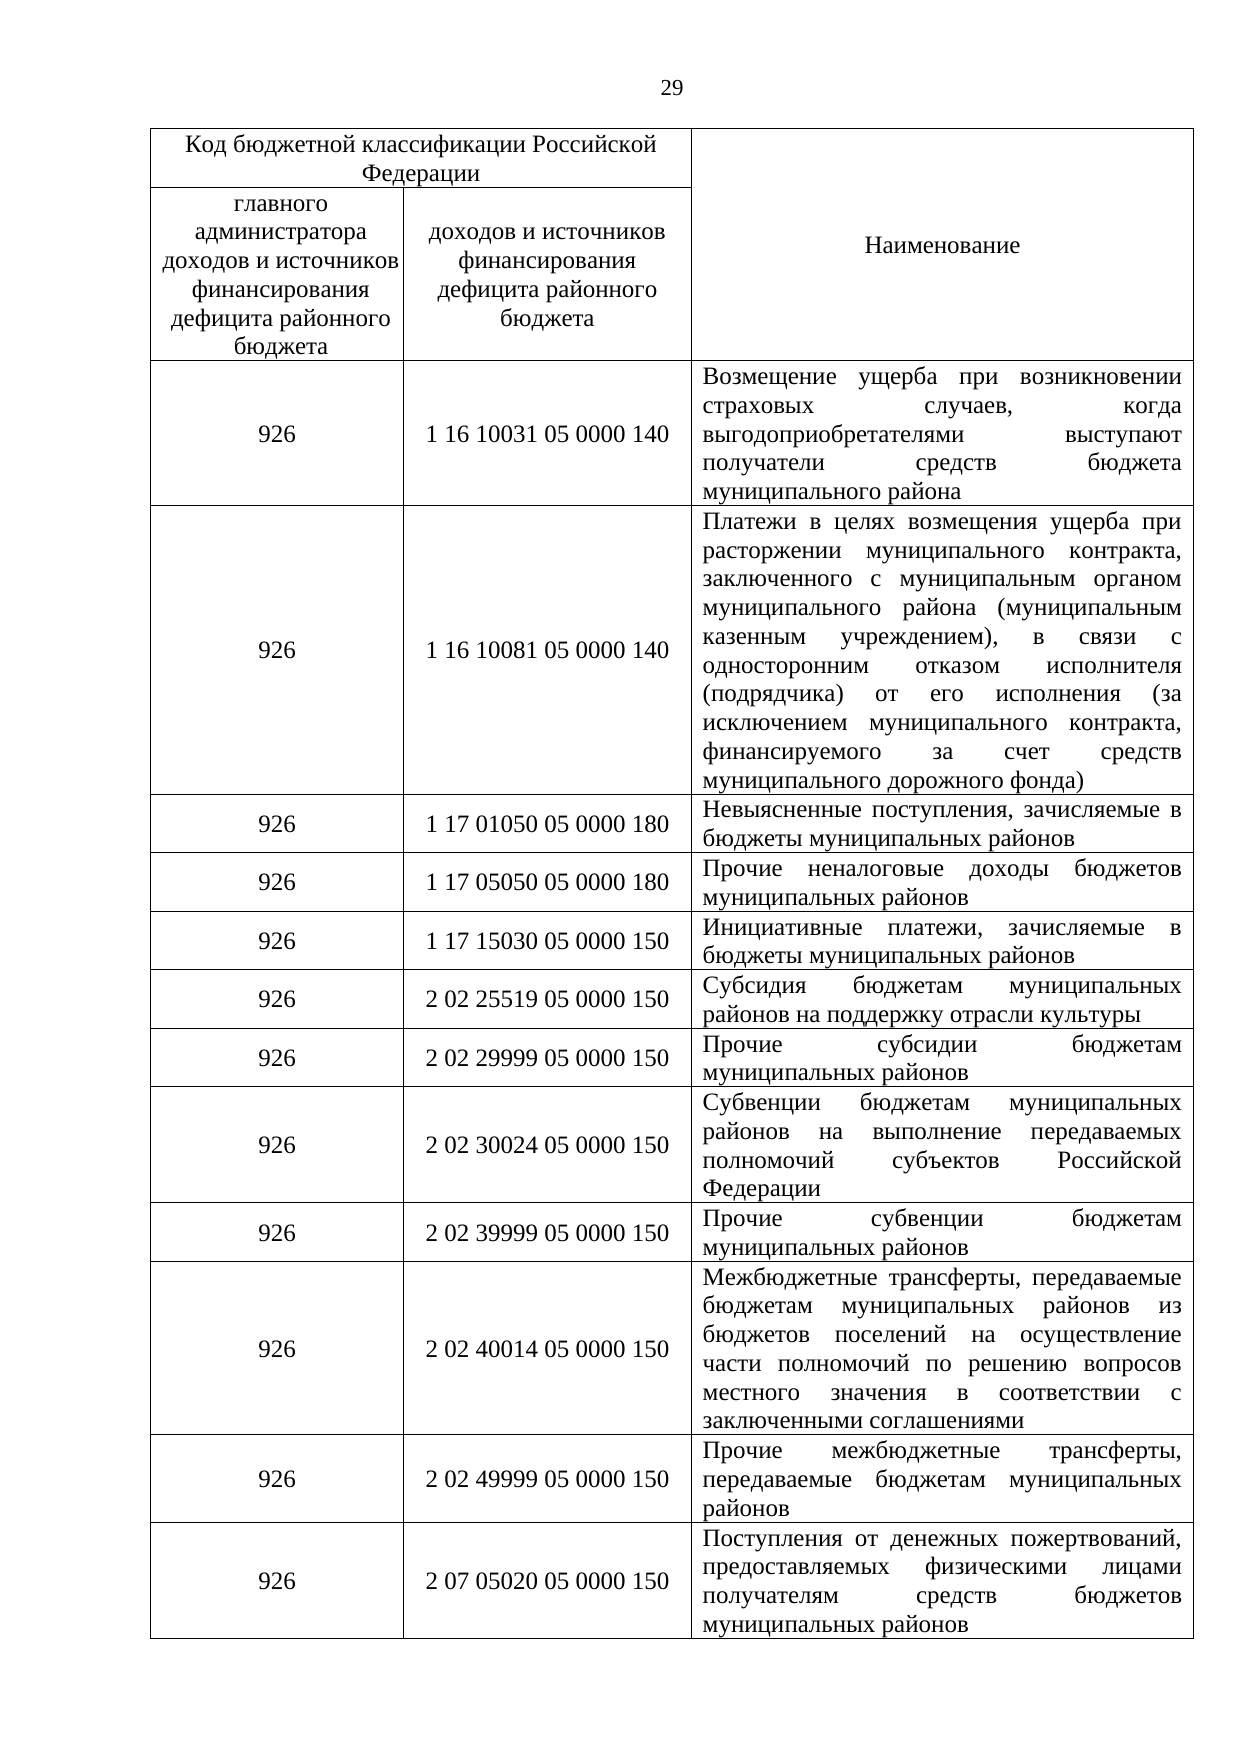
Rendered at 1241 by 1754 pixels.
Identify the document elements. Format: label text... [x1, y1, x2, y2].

table_cell 926 [151, 853, 403, 911]
table_cell Поступления от денежных пожертвований, предоставляемых физическими лицами получателям средств бюджетов муниципальных районов [692, 1523, 1193, 1638]
table_cell Прочие неналоговые доходы бюджетов муниципальных районов [692, 853, 1193, 911]
table_cell главного администратора доходов и источников финансирования дефицита районного бюджета [151, 188, 403, 360]
table_cell Межбюджетные трансферты, передаваемые бюджетам муниципальных районов из бюджетов поселений на осуществление части полномочий по решению вопросов местного значения в соответствии с заключенными соглашениями [692, 1262, 1193, 1434]
table_cell 1 17 05050 05 0000 180 [404, 853, 691, 911]
table_cell 2 07 05020 05 0000 150 [404, 1523, 691, 1638]
table_header Наименование [692, 129, 1193, 360]
table_cell Прочие межбюджетные трансферты, передаваемые бюджетам муниципальных районов [692, 1435, 1193, 1522]
table_cell 1 16 10031 05 0000 140 [404, 361, 691, 505]
table_cell Субвенции бюджетам муниципальных районов на выполнение передаваемых полномочий субъектов Российской Федерации [692, 1087, 1193, 1202]
table_cell Прочие субвенции бюджетам муниципальных районов [692, 1203, 1193, 1261]
table_cell 2 02 40014 05 0000 150 [404, 1262, 691, 1434]
table_cell Невыясненные поступления, зачисляемые в бюджеты муниципальных районов [692, 795, 1193, 852]
table_cell 2 02 49999 05 0000 150 [404, 1435, 691, 1522]
table_cell 926 [151, 1523, 403, 1638]
table_cell 926 [151, 1087, 403, 1202]
table_cell 926 [151, 506, 403, 793]
table_cell 2 02 39999 05 0000 150 [404, 1203, 691, 1261]
table_cell 926 [151, 1262, 403, 1434]
table_cell 926 [151, 361, 403, 505]
table_cell Прочие субсидии бюджетам муниципальных районов [692, 1029, 1193, 1086]
table_cell доходов и источников финансирования дефицита районного бюджета [404, 188, 691, 360]
table_cell 1 16 10081 05 0000 140 [404, 506, 691, 793]
table_cell Возмещение ущерба при возникновении страховых случаев, когда выгодоприобретателями выступают получатели средств бюджета муниципального района [692, 361, 1193, 505]
table_cell 926 [151, 1029, 403, 1086]
table_header Код бюджетной классификации Российской Федерации [151, 129, 691, 187]
table_cell Субсидия бюджетам муниципальных районов на поддержку отрасли культуры [692, 970, 1193, 1028]
table_cell 926 [151, 912, 403, 969]
table_cell 926 [151, 1435, 403, 1522]
table_cell 926 [151, 1203, 403, 1261]
table_cell 1 17 01050 05 0000 180 [404, 795, 691, 852]
table_cell 926 [151, 970, 403, 1028]
table_cell 1 17 15030 05 0000 150 [404, 912, 691, 969]
table_cell 926 [151, 795, 403, 852]
table_cell 2 02 29999 05 0000 150 [404, 1029, 691, 1086]
table_cell 2 02 25519 05 0000 150 [404, 970, 691, 1028]
table_cell Инициативные платежи, зачисляемые в бюджеты муниципальных районов [692, 912, 1193, 969]
table_cell Платежи в целях возмещения ущерба при расторжении муниципального контракта, заключенного с муниципальным органом муниципального района (муниципальным казенным учреждением), в связи с односторонним отказом исполнителя (подрядчика) от его исполнения (за исключением муниципального контракта, финансируемого за счет средств муниципального дорожного фонда) [692, 506, 1193, 793]
table_cell 2 02 30024 05 0000 150 [404, 1087, 691, 1202]
